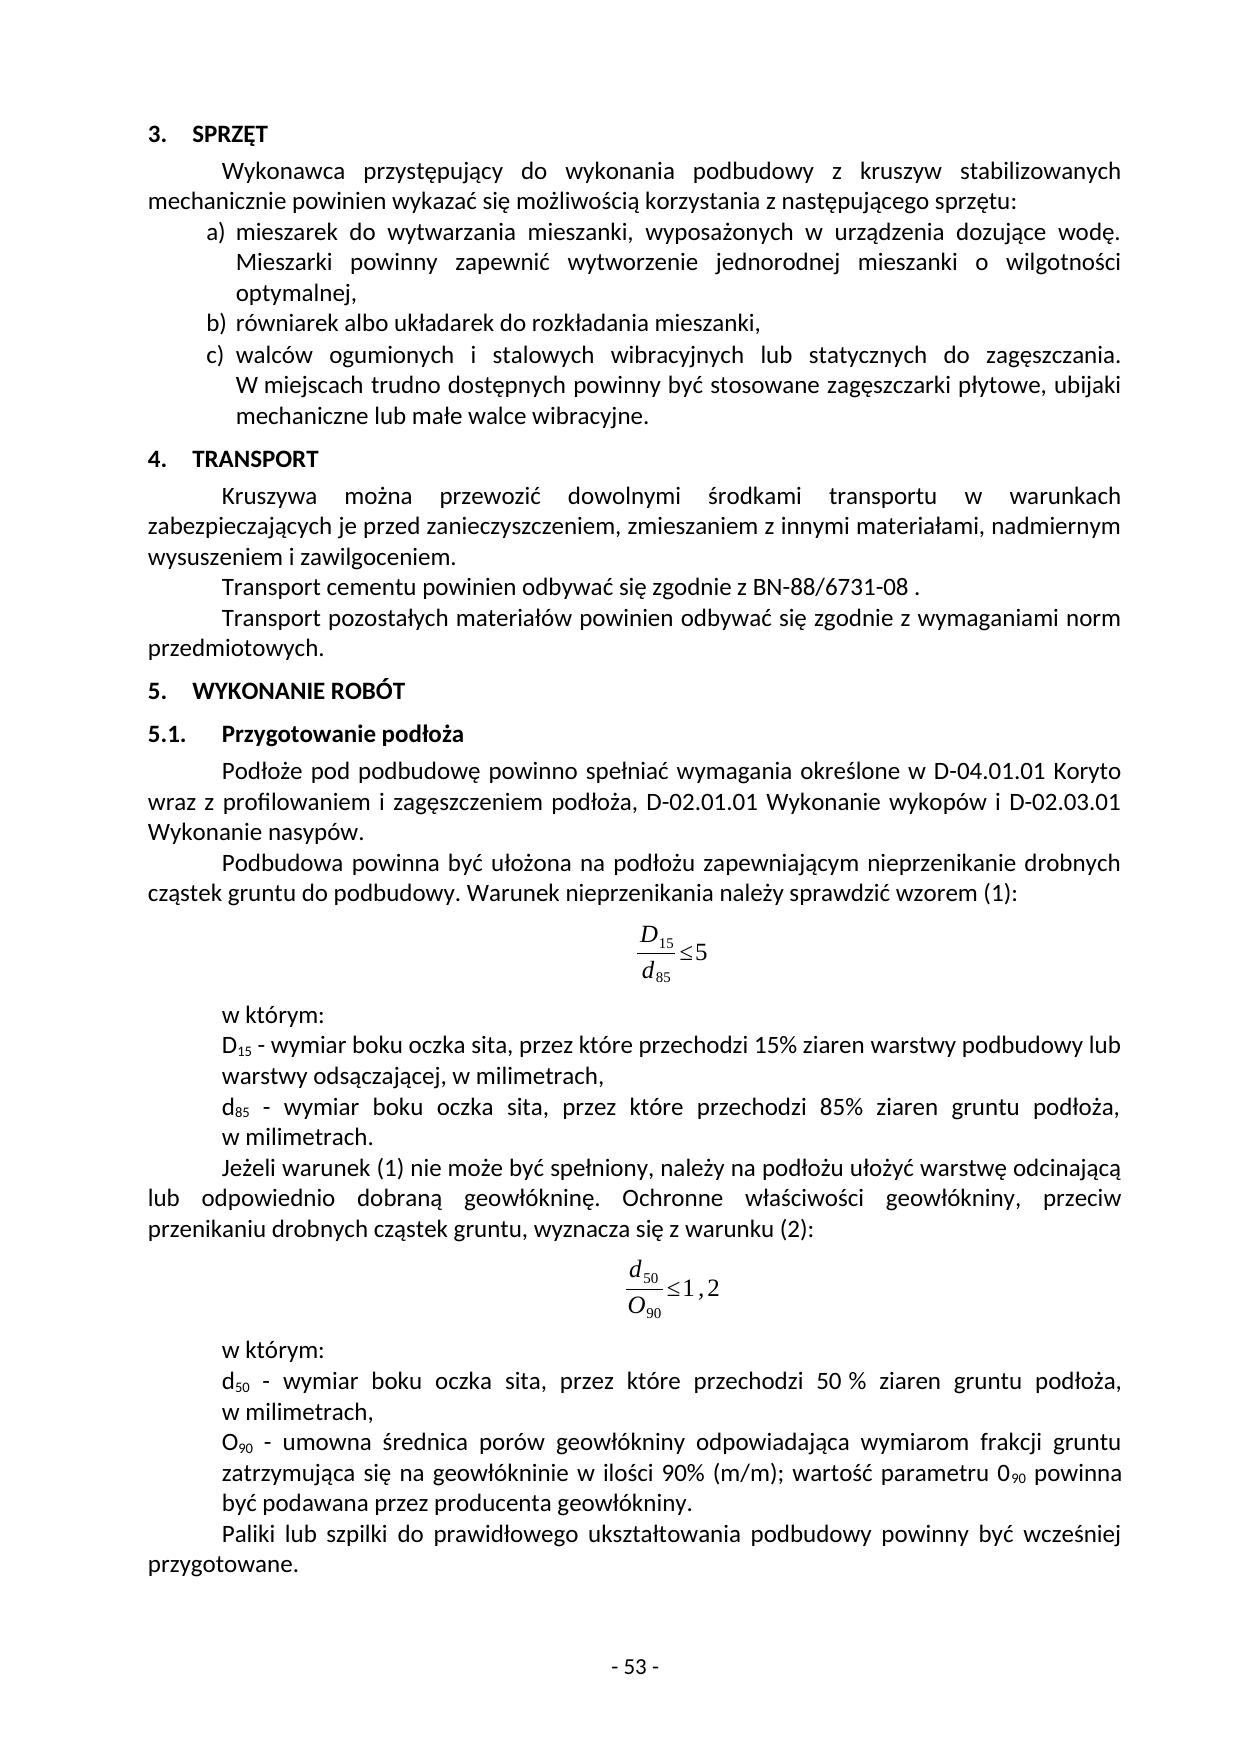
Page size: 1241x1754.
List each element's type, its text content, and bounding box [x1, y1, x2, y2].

text Jeżeli warunek (1) nie może być spełniony, należy na podłożu ułożyć warstwę odcinającą lub odpowiednio dobraną geowłókninę. Ochronne właściwości geowłókniny, przeciw przenikaniu drobnych cząstek gruntu, wyznacza się z warunku (2): [148, 1152, 1122, 1243]
text Transport cementu powinien odbywać się zgodnie z BN-88/6731-08 . [148, 571, 1122, 602]
text O90 - umowna średnica porów geowłókniny odpowiadająca wymiarom frakcji gruntu zatrzymująca się na geowłókninie w ilości 90% (m/m); wartość parametru 090 powinna być podawana przez producenta geowłókniny. [222, 1426, 1122, 1518]
text Transport pozostałych materiałów powinien odbywać się zgodnie z wymaganiami norm przedmiotowych. [148, 602, 1122, 663]
list mieszarek do wytwarzania mieszanki, wyposażonych w urządzenia dozujące wodę. Mieszarki powinny zapewnić wytworzenie jednorodnej mieszanki o wilgotności optymalnej, [206, 216, 1122, 307]
text Paliki lub szpilki do prawidłowego ukształtowania podbudowy powinny być wcześniej przygotowane. [148, 1518, 1122, 1579]
text d50 - wymiar boku oczka sita, przez które przechodzi 50 % ziaren gruntu podłoża, w milimetrach, [222, 1365, 1122, 1426]
text Wykonawca przystępujący do wykonania podbudowy z kruszyw stabilizowanych mechanicznie powinien wykazać się możliwością korzystania z następującego sprzętu: [148, 155, 1122, 216]
subtitle TRANSPORT [148, 443, 1122, 473]
list walców ogumionych i stalowych wibracyjnych lub statycznych do zagęszczania. W miejscach trudno dostępnych powinny być stosowane zagęszczarki płytowe, ubijaki mechaniczne lub małe walce wibracyjne. [206, 339, 1122, 431]
subtitle WYKONANIE ROBÓT [148, 675, 1122, 706]
subtitle SPRZĘT [148, 118, 1122, 149]
text D15 - wymiar boku oczka sita, przez które przechodzi 15% ziaren warstwy podbudowy lub warstwy odsączającej, w milimetrach, [222, 1030, 1122, 1091]
subtitle Przygotowanie podłoża [148, 718, 1122, 749]
text w którym: [148, 1335, 1122, 1365]
text Podłoże pod podbudowę powinno spełniać wymagania określone w D-04.01.01 Koryto wraz z profilowaniem i zagęszczeniem podłoża, D-02.01.01 Wykonanie wykopów i D-02.03.01 Wykonanie nasypów. [148, 755, 1122, 847]
text w którym: [148, 999, 1122, 1030]
list równiarek albo układarek do rozkładania mieszanki, [206, 307, 1122, 338]
text d85 - wymiar boku oczka sita, przez które przechodzi 85% ziaren gruntu podłoża, w milimetrach. [222, 1091, 1122, 1152]
text Kruszywa można przewozić dowolnymi środkami transportu w warunkach zabezpieczających je przed zanieczyszczeniem, zmieszaniem z innymi materiałami, nadmiernym wysuszeniem i zawilgoceniem. [148, 480, 1122, 571]
text Podbudowa powinna być ułożona na podłożu zapewniającym nieprzenikanie drobnych cząstek gruntu do podbudowy. Warunek nieprzenikania należy sprawdzić wzorem (1): [148, 847, 1122, 908]
